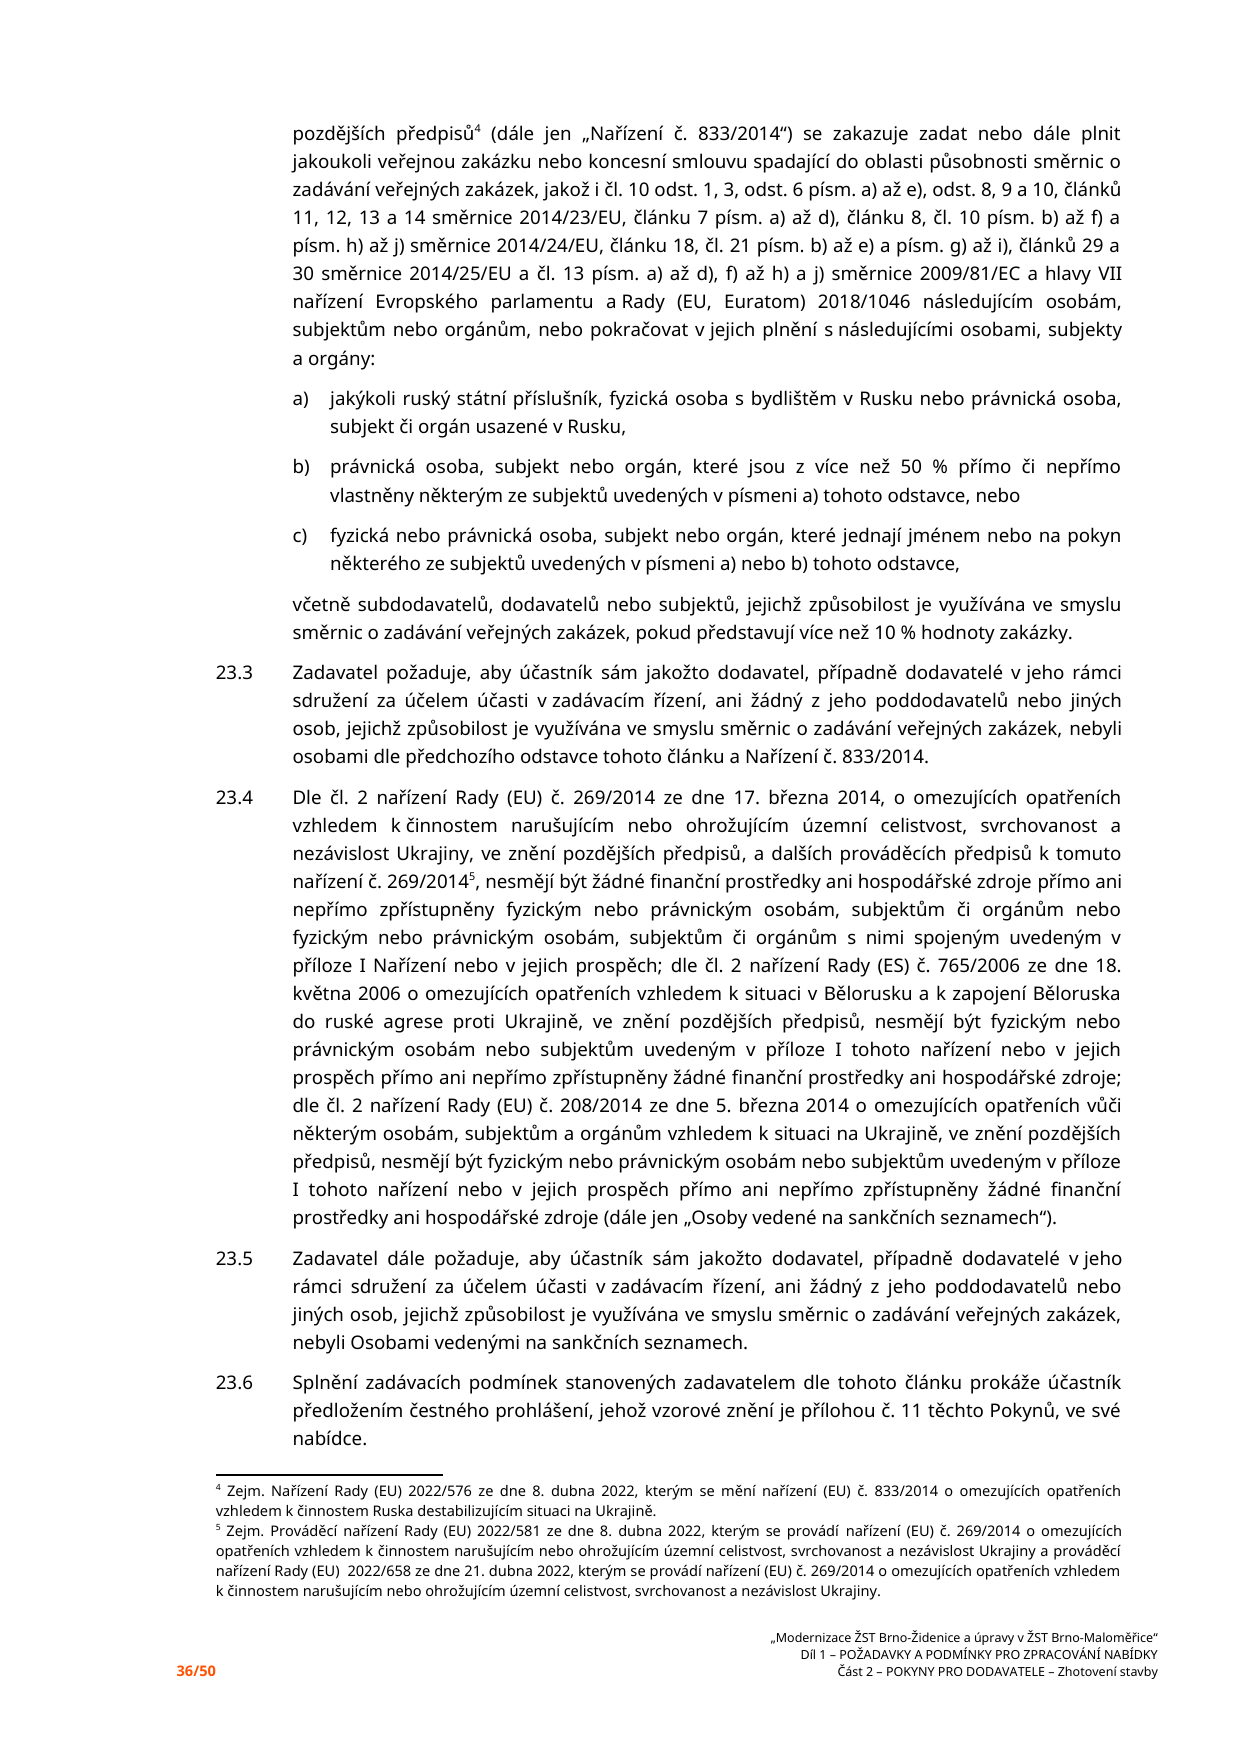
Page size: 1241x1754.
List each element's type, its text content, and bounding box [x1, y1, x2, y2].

text Dle čl. 2 nařízení Rady (EU) č. 269/2014 ze dne 17. března 2014, o omezujících opatřeních vzhledem k činnostem narušujícím nebo ohrožujícím územní celistvost, svrchovanost a nezávislost Ukrajiny, ve znění pozdějších předpisů, a dalších prováděcích předpisů k tomuto nařízení č. 269/2014, nesmějí být žádné finanční prostředky ani hospodářské zdroje přímo ani nepřímo zpřístupněny fyzickým nebo právnickým osobám, subjektům či orgánům nebo fyzickým nebo právnickým osobám, subjektům či orgánům s nimi spojeným uvedeným v příloze I Nařízení nebo v jejich prospěch; dle čl. 2 nařízení Rady (ES) č. 765/2006 ze dne 18. května 2006 o omezujících opatřeních vzhledem k situaci v Bělorusku a k zapojení Běloruska do ruské agrese proti Ukrajině, ve znění pozdějších předpisů, nesmějí být fyzickým nebo právnickým osobám nebo subjektům uvedeným v příloze I tohoto nařízení nebo v jejich prospěch přímo ani nepřímo zpřístupněny žádné finanční prostředky ani hospodářské zdroje; dle čl. 2 nařízení Rady (EU) č. 208/2014 ze dne 5. března 2014 o omezujících opatřeních vůči některým osobám, subjektům a orgánům vzhledem k situaci na Ukrajině, ve znění pozdějších předpisů, nesmějí být fyzickým nebo právnickým osobám nebo subjektům uvedeným v příloze I tohoto nařízení nebo v jejich prospěch přímo ani nepřímo zpřístupněny žádné finanční prostředky ani hospodářské zdroje (dále jen „Osoby vedené na sankčních seznamech“). [216, 784, 1122, 1230]
list právnická osoba, subjekt nebo orgán, které jsou z více než 50 % přímo či nepřímo vlastněny některým ze subjektů uvedených v písmeni a) tohoto odstavce, nebo [292, 454, 1122, 507]
text Zadavatel požaduje, aby účastník sám jakožto dodavatel, případně dodavatelé v jeho rámci sdružení za účelem účasti v zadávacím řízení, ani žádný z jeho poddodavatelů nebo jiných osob, jejichž způsobilost je využívána ve smyslu směrnic o zadávání veřejných zakázek, nebyli osobami dle předchozího odstavce tohoto článku a Nařízení č. 833/2014. [216, 659, 1122, 769]
list jakýkoli ruský státní příslušník, fyzická osoba s bydlištěm v Rusku nebo právnická osoba, subjekt či orgán usazené v Rusku, [292, 385, 1122, 439]
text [216, 121, 1122, 370]
text Zadavatel dále požaduje, aby účastník sám jakožto dodavatel, případně dodavatelé v jeho rámci sdružení za účelem účasti v zadávacím řízení, ani žádný z jeho poddodavatelů nebo jiných osob, jejichž způsobilost je využívána ve smyslu směrnic o zadávání veřejných zakázek, nebyli Osobami vedenými na sankčních seznamech. [216, 1245, 1122, 1354]
text Splnění zadávacích podmínek stanovených zadavatelem dle tohoto článku prokáže účastník předložením čestného prohlášení, jehož vzorové znění je přílohou č. 11 těchto Pokynů, ve své nabídce. [216, 1369, 1122, 1451]
list včetně subdodavatelů, dodavatelů nebo subjektů, jejichž způsobilost je využívána ve smyslu směrnic o zadávání veřejných zakázek, pokud představují více než 10 % hodnoty zakázky. [292, 591, 1122, 644]
list fyzická nebo právnická osoba, subjekt nebo orgán, které jednají jménem nebo na pokyn některého ze subjektů uvedených v písmeni a) nebo b) tohoto odstavce, [292, 522, 1122, 576]
